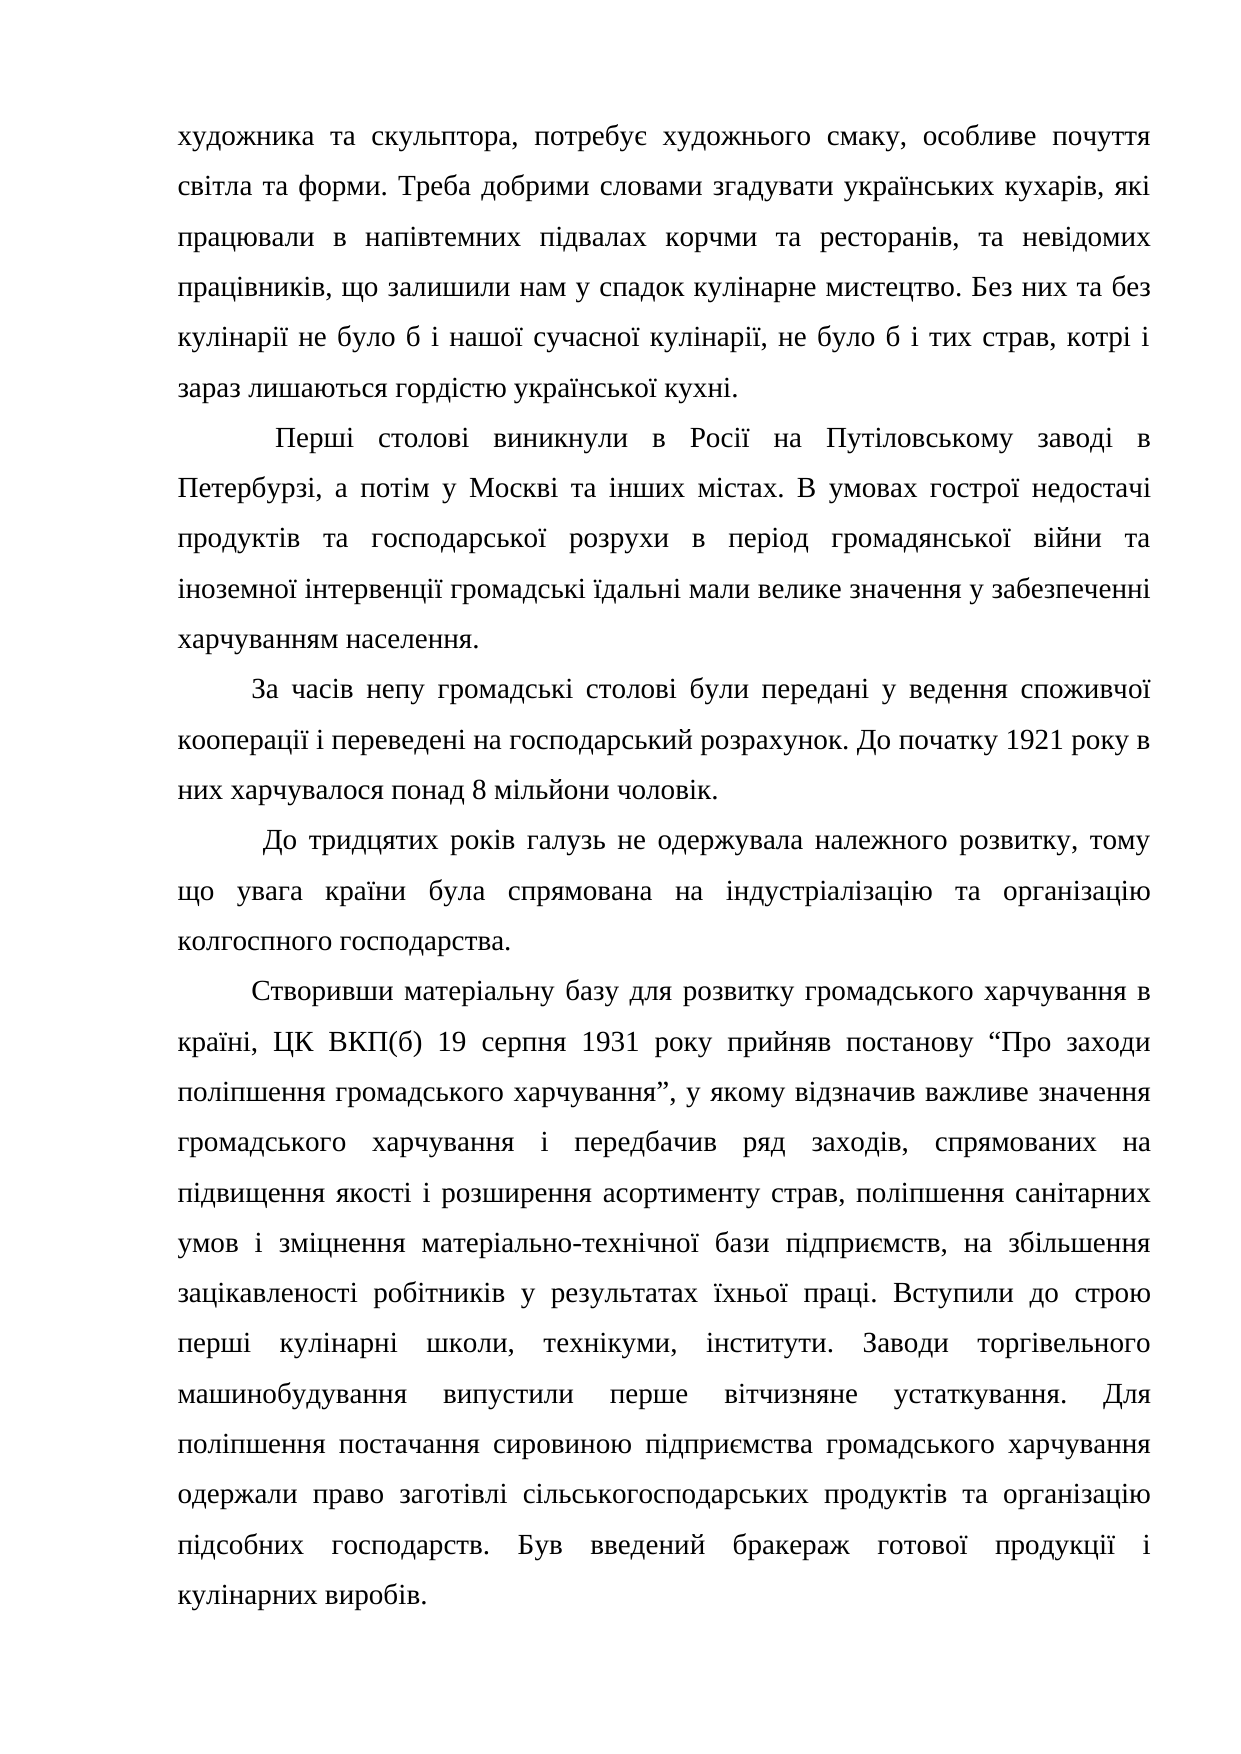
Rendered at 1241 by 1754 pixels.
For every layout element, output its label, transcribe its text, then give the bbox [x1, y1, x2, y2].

text Перші столові виникнули в Росії на Путіловському заводі в Петербурзі, а потім у Москві та інших містах. В умовах гострої недостачі продуктів та господарської розрухи в період громадянської війни та іноземної інтервенції громадські їдальні мали велике значення у забезпеченні харчуванням населення. [177, 420, 1152, 655]
text До тридцятих років галузь не одержувала належного розвитку, тому що увага країни була спрямована на індустріалізацію та організацію колгоспного господарства. [177, 822, 1152, 957]
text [177, 118, 1152, 403]
text За часів непу громадські столові були передані у ведення споживчої кооперації і переведені на господарський розрахунок. До початку 1921 року в них харчувалося понад 8 мільйони чоловік. [177, 672, 1152, 806]
text Створивши матеріальну базу для розвитку громадського харчування в країні, ЦК ВКП(б) 19 серпня 1931 року прийняв постанову “Про заходи поліпшення громадського харчування”, у якому відзначив важливе значення громадського харчування і передбачив ряд заходів, спрямованих на підвищення якості і розширення асортименту страв, поліпшення санітарних умов і зміцнення матеріально-технічної бази підприємств, на збільшення зацікавленості робітників у результатах їхньої праці. Вступили до строю перші кулінарні школи, технікуми, інститути. Заводи торгівельного машинобудування випустили перше вітчизняне устаткування. Для поліпшення постачання сировиною підприємства громадського харчування одержали право заготівлі сільськогосподарських продуктів та організацію підсобних господарств. Був введений бракераж готової продукції і кулінарних виробів. [177, 973, 1152, 1611]
